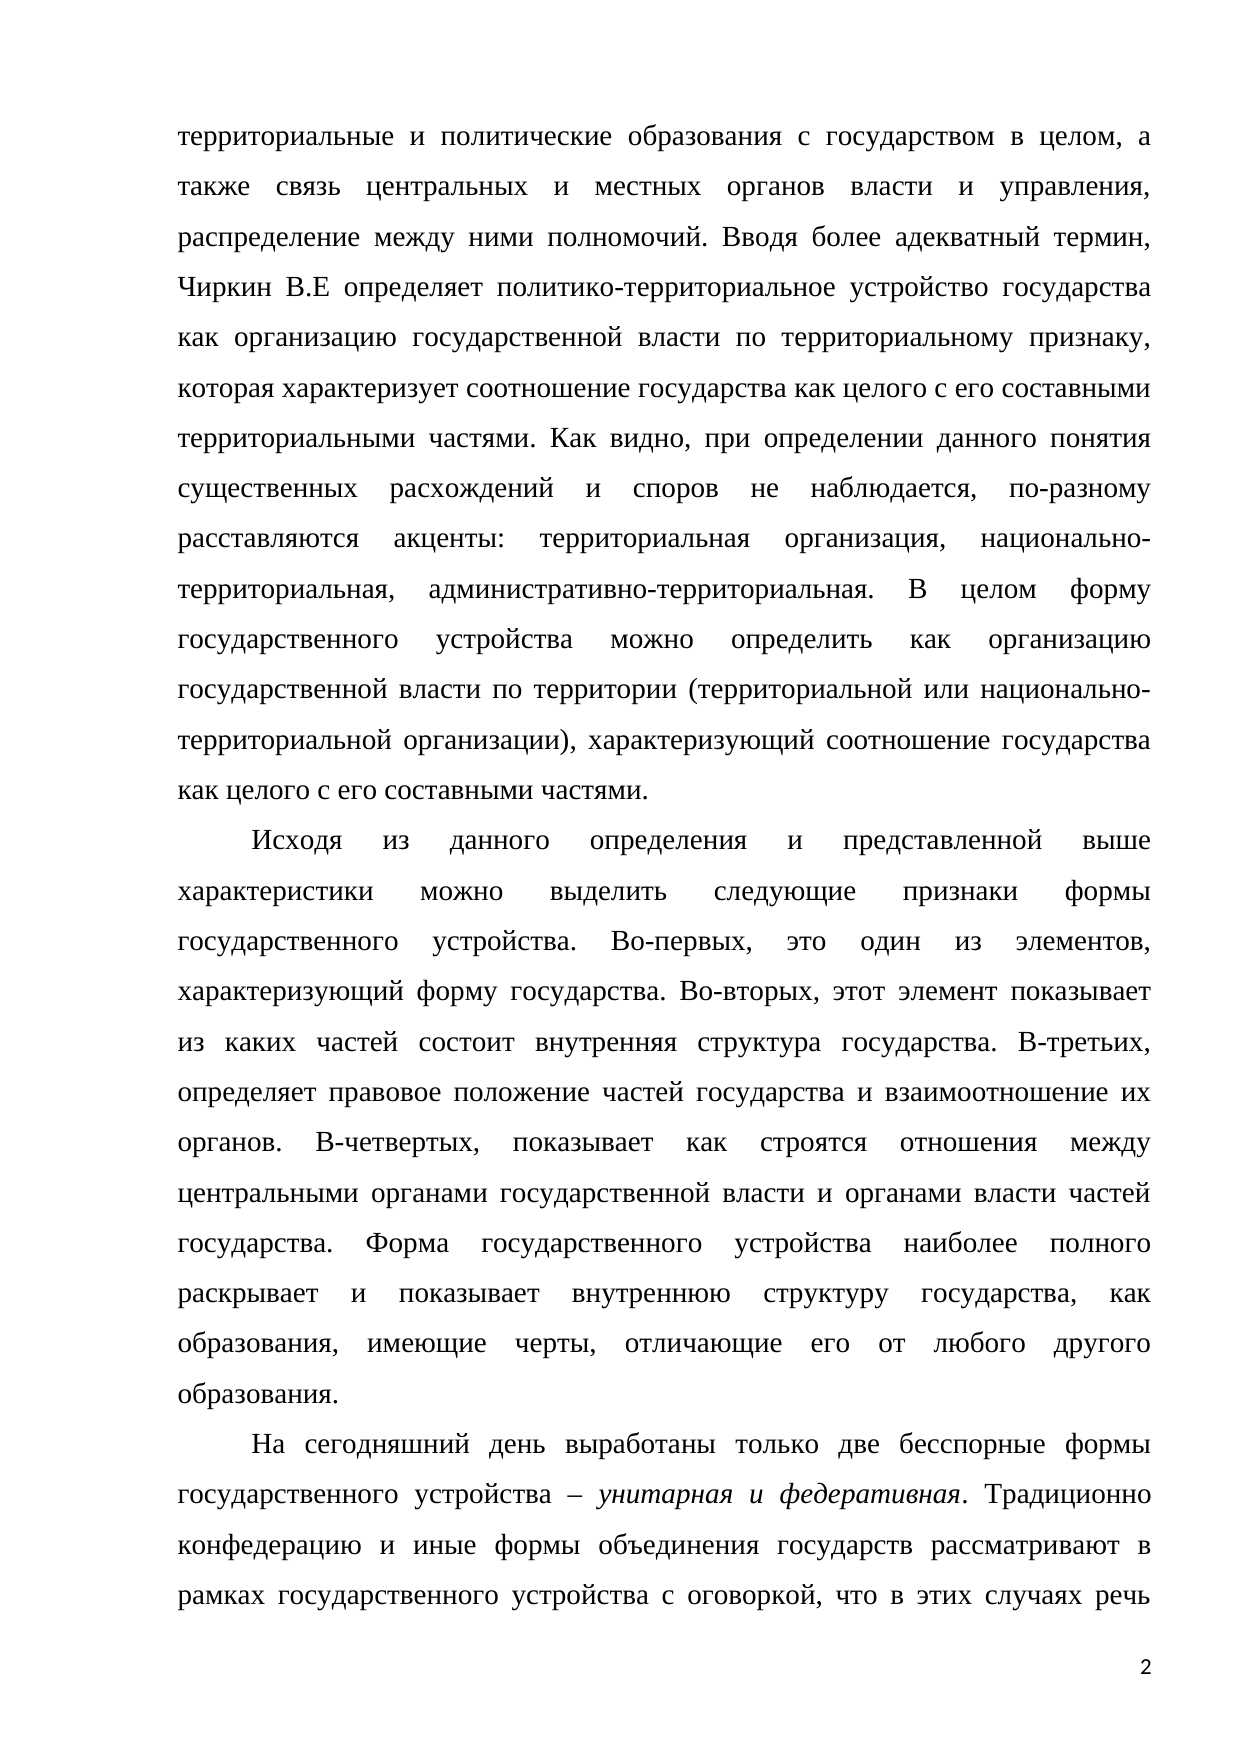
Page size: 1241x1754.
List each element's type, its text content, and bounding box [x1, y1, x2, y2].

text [177, 118, 1152, 806]
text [177, 1426, 1152, 1611]
text Исходя из данного определения и представленной выше характеристики можно выделить следующие признаки формы государственного устройства. Во-первых, это один из элементов, характеризующий форму государства. Во-вторых, этот элемент показывает из каких частей состоит внутренняя структура государства. В-третьих, определяет правовое положение частей государства и взаимоотношение их органов. В-четвертых, показывает как строятся отношения между центральными органами государственной власти и органами власти частей государства. Форма государственного устройства наиболее полного раскрывает и показывает внутреннюю структуру государства, как образования, имеющие черты, отличающие его от любого другого образования. [177, 822, 1152, 1409]
